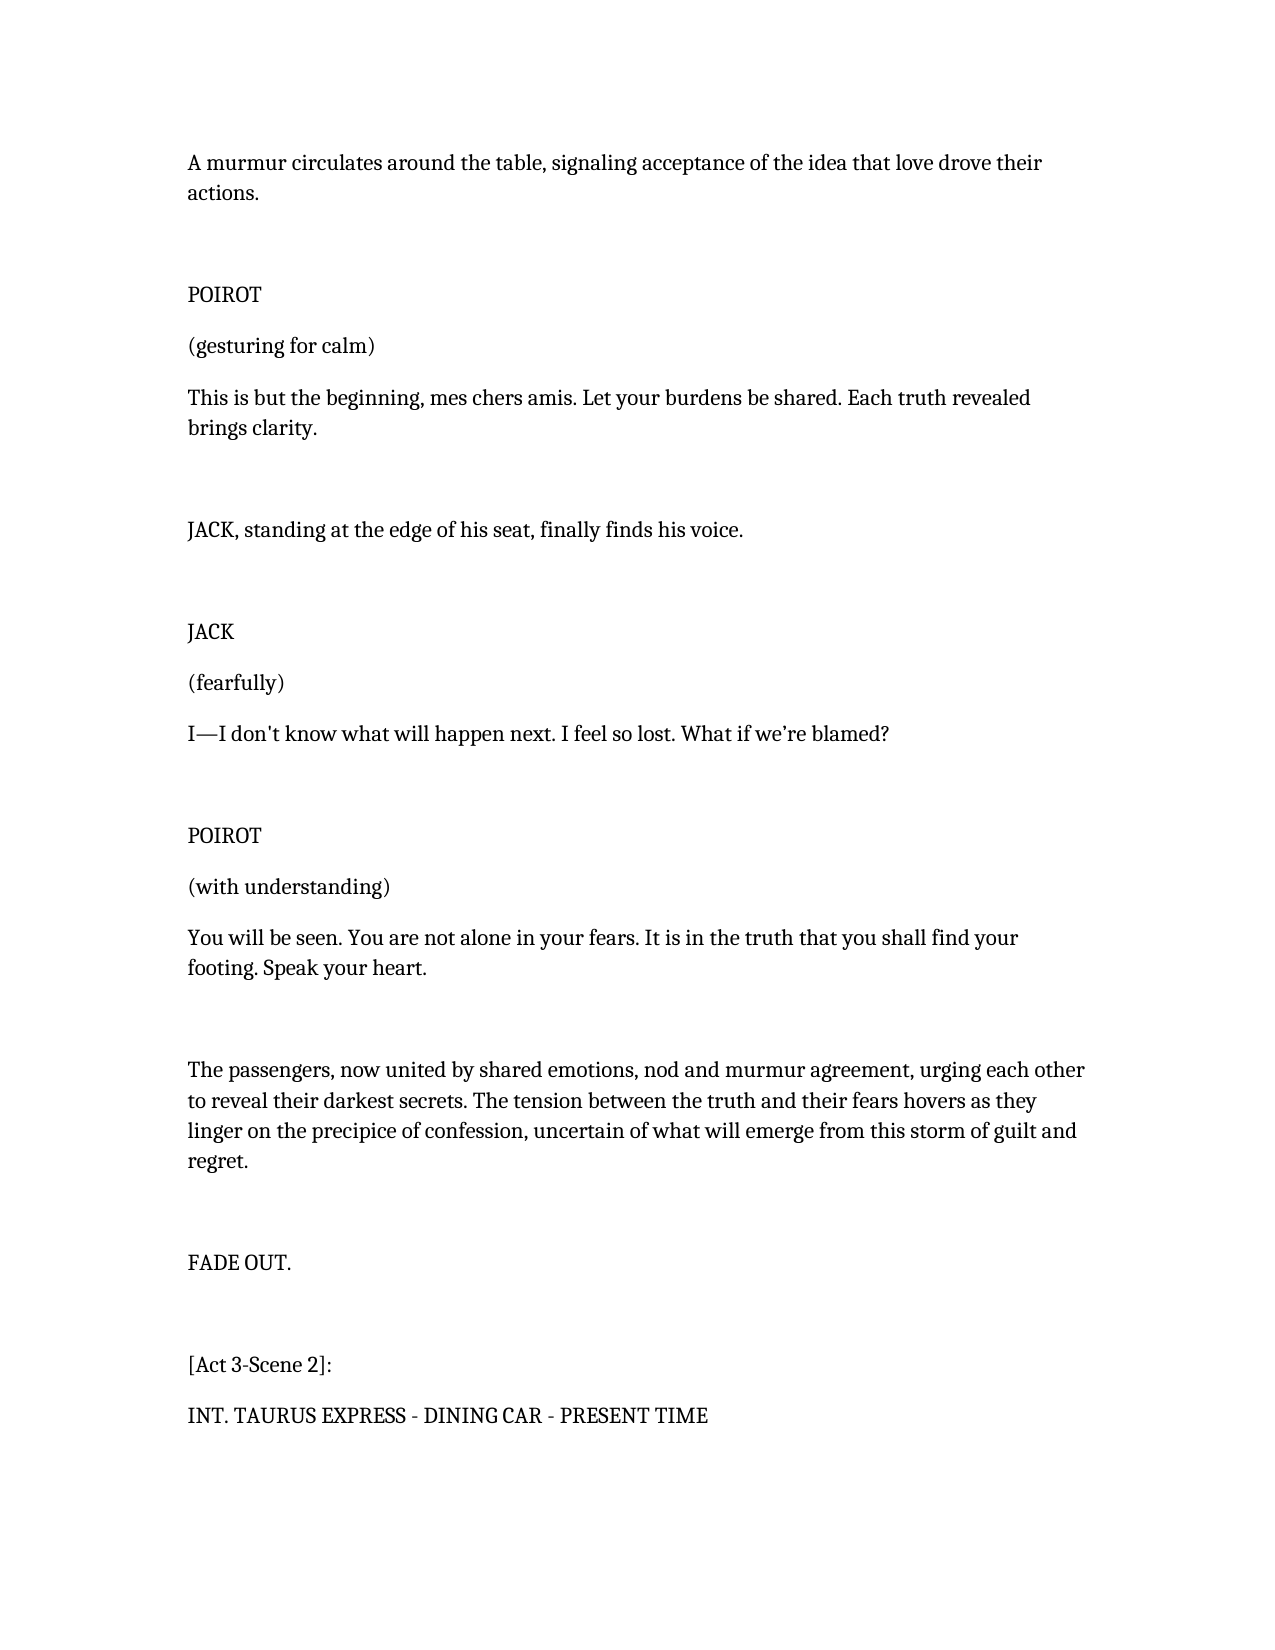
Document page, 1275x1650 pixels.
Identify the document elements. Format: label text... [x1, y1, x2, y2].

text FADE OUT. [187, 1250, 1087, 1276]
text [Act 3-Scene 2]: [187, 1352, 1087, 1378]
text JACK, standing at the edge of his seat, finally finds his voice. [187, 517, 1087, 543]
text (gesturing for calm) [187, 333, 1087, 360]
text POIROT [187, 282, 1087, 309]
text I—I don't know what will happen next. I feel so lost. What if we’re blamed? [187, 721, 1087, 747]
text This is but the beginning, mes chers amis. Let your burdens be shared. Each truth revealed brings clarity. [187, 384, 1087, 441]
text INT. TAURUS EXPRESS - DINING CAR - PRESENT TIME [187, 1403, 1087, 1429]
text POIROT [187, 823, 1087, 849]
text (fearfully) [187, 670, 1087, 696]
text (with understanding) [187, 874, 1087, 900]
text A murmur circulates around the table, signaling acceptance of the idea that love drove their actions. [187, 150, 1087, 207]
text JACK [187, 619, 1087, 645]
text The passengers, now united by shared emotions, nod and murmur agreement, urging each other to reveal their darkest secrets. The tension between the truth and their fears hovers as they linger on the precipice of confession, uncertain of what will emerge from this storm of guilt and regret. [187, 1057, 1087, 1174]
text You will be seen. You are not alone in your fears. It is in the truth that you shall find your footing. Speak your heart. [187, 925, 1087, 982]
